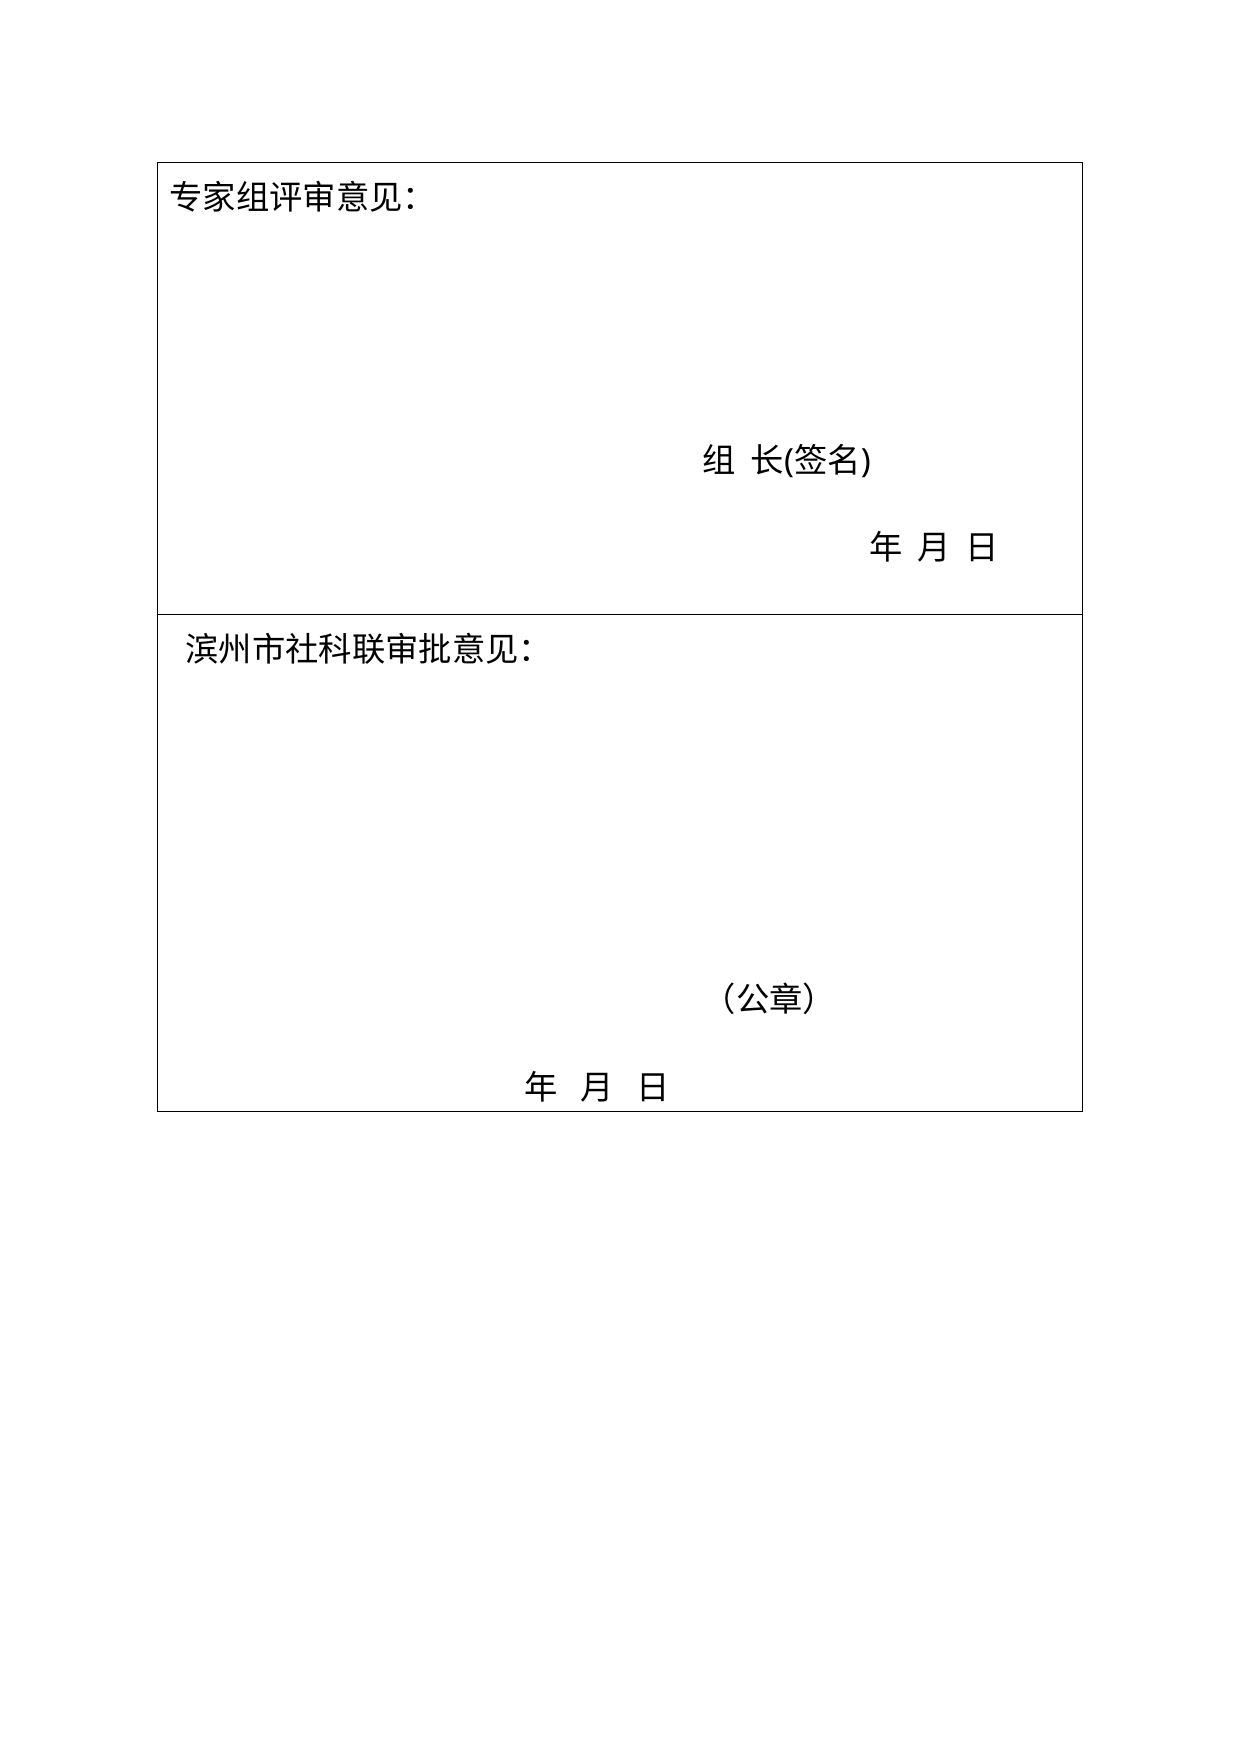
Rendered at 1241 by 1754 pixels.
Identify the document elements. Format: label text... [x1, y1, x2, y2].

table_cell 专家组评审意见： 组 长(签名) 年 月 日 [158, 163, 1082, 614]
table_cell 滨州市社科联审批意见： （公章） 年 月 日 [158, 615, 1082, 1111]
